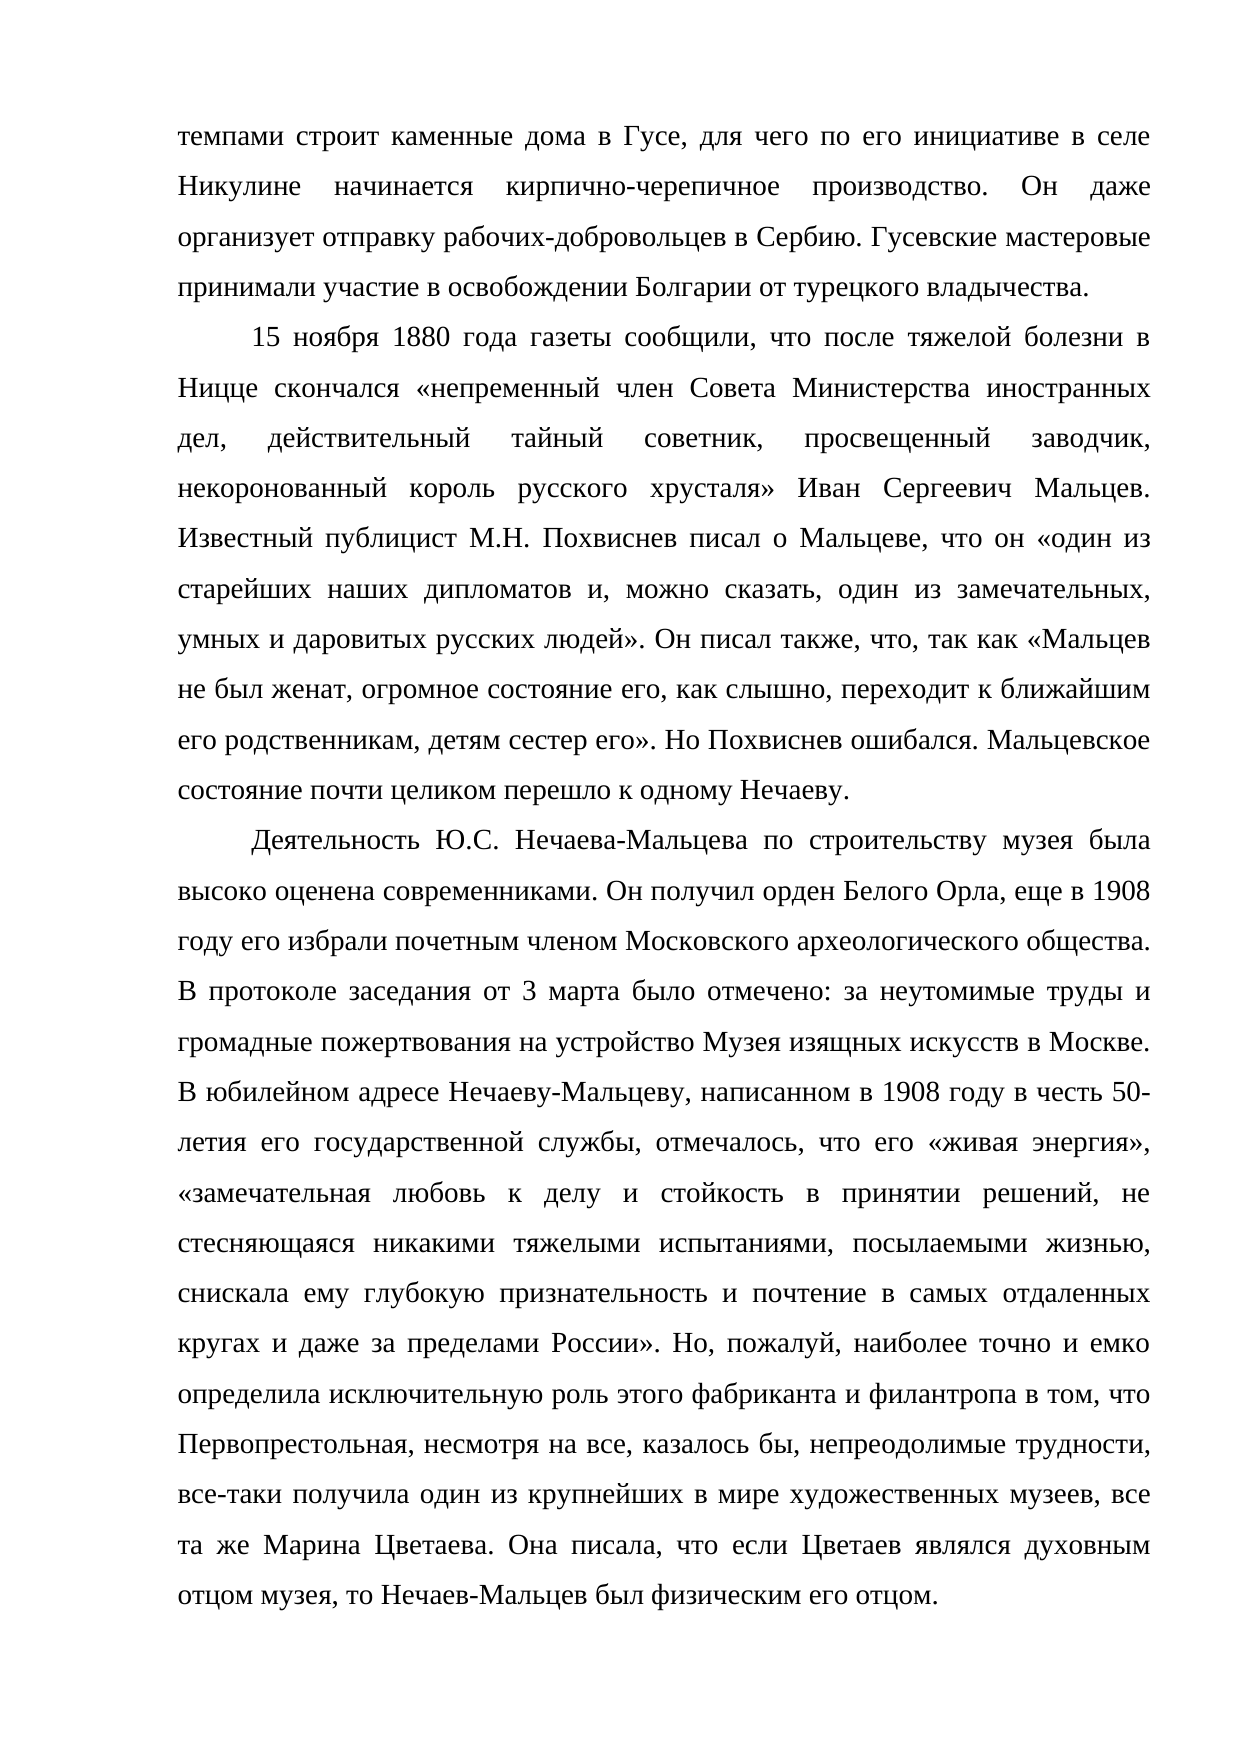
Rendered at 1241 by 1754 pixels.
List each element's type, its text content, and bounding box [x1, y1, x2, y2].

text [177, 118, 1152, 303]
text 15 ноября 1880 года газеты сообщили, что после тяжелой болезни в Ницце скончался «непременный член Совета Министерства иностранных дел, действительный тайный советник, просвещенный заводчик, некоронованный король русского хрусталя» Иван Сергеевич Мальцев. Известный публицист М.Н. Похвиснев писал о Мальцеве, что он «один из старейших наших дипломатов и, можно сказать, один из замечательных, умных и даровитых русских людей». Он писал также, что, так как «Мальцев не был женат, огромное состояние его, как слышно, переходит к ближайшим его родственникам, детям сестер его». Но Похвиснев ошибался. Мальцевское состояние почти целиком перешло к одному Нечаеву. [177, 319, 1152, 806]
text Деятельность Ю.С. Нечаева-Мальцева по строительству музея была высоко оценена современниками. Он получил орден Белого Орла, еще в 1908 году его избрали почетным членом Московского археологического общества. В протоколе заседания от 3 марта было отмечено: за неутомимые труды и громадные пожертвования на устройство Музея изящных искусств в Москве. В юбилейном адресе Нечаеву-Мальцеву, написанном в 1908 году в честь 50-летия его государственной службы, отмечалось, что его «живая энергия», «замечательная любовь к делу и стойкость в принятии решений, не стесняющаяся никакими тяжелыми испытаниями, посылаемыми жизнью, снискала ему глубокую признательность и почтение в самых отдаленных кругах и даже за пределами России». Но, пожалуй, наиболее точно и емко определила исключительную роль этого фабриканта и филантропа в том, что Первопрестольная, несмотря на все, казалось бы, непреодолимые трудности, все-таки получила один из крупнейших в мире художественных музеев, все та же Марина Цветаева. Она писала, что если Цветаев являлся духовным отцом музея, то Нечаев-Мальцев был физическим его отцом. [177, 822, 1152, 1611]
